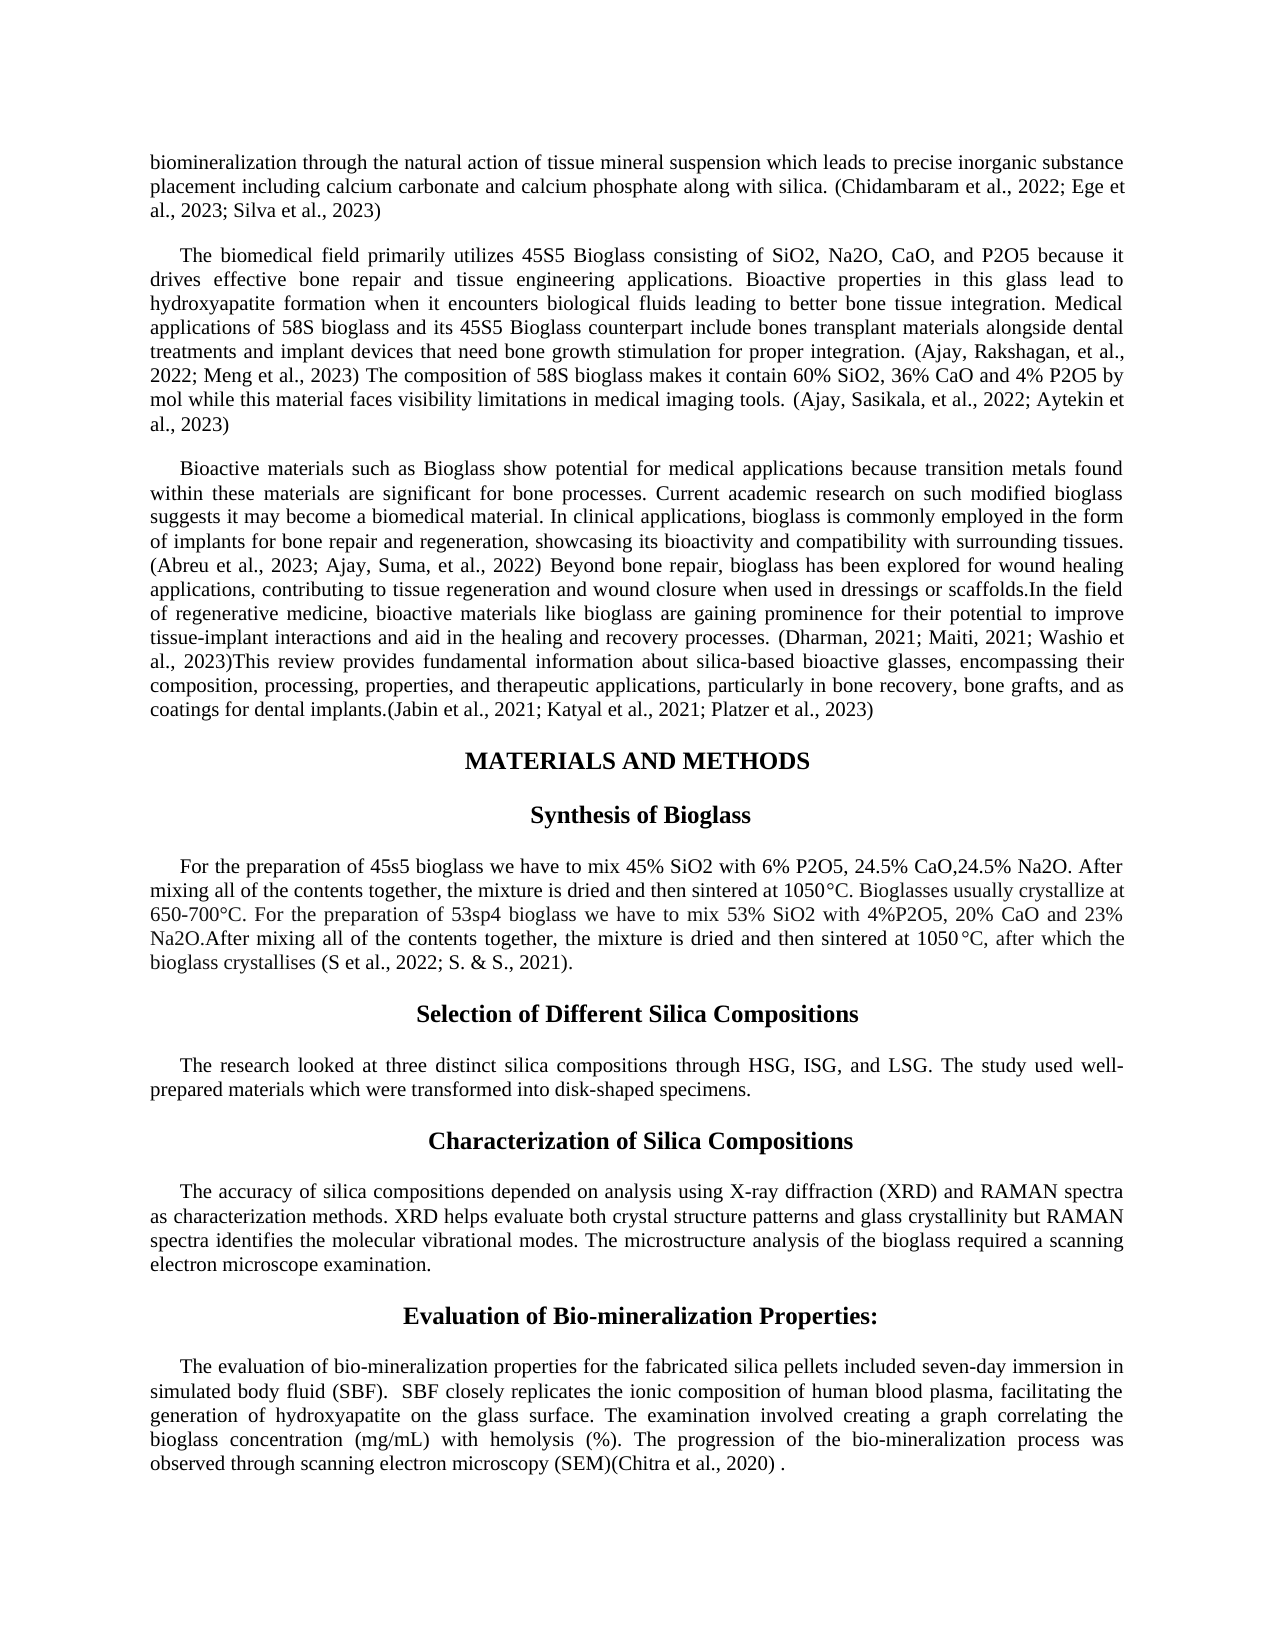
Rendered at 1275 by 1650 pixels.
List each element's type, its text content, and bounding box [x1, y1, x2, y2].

text The biomedical field primarily utilizes 45S5 Bioglass consisting of SiO2, Na2O, CaO, and P2O5 because it drives effective bone repair and tissue engineering applications. Bioactive properties in this glass lead to hydroxyapatite formation when it encounters biological fluids leading to better bone tissue integration. Medical applications of 58S bioglass and its 45S5 Bioglass counterpart include bones transplant materials alongside dental treatments and implant devices that need bone growth stimulation for proper integration. (Ajay, Rakshagan, et al., 2022; Meng et al., 2023) The composition of 58S bioglass makes it contain 60% SiO2, 36% CaO and 4% P2O5 by mol while this material faces visibility limitations in medical imaging tools. (Ajay, Sasikala, et al., 2022; Aytekin et al., 2023) [150, 243, 1125, 436]
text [150, 150, 1125, 222]
text The research looked at three distinct silica compositions through HSG, ISG, and LSG. The study used well-prepared materials which were transformed into disk-shaped specimens. [150, 1053, 1125, 1101]
text The accuracy of silica compositions depended on analysis using X-ray diffraction (XRD) and RAMAN spectra as characterization methods. XRD helps evaluate both crystal structure patterns and glass crystallinity but RAMAN spectra identifies the molecular vibrational modes. The microstructure analysis of the bioglass required a scanning electron microscope examination. [150, 1179, 1125, 1276]
text For the preparation of 45s5 bioglass we have to mix 45% SiO2 with 6% P2O5, 24.5% CaO,24.5% Na2O. After mixing all of the contents together, the mixture is dried and then sintered at 1050°C. Bioglasses usually crystallize at 650-700°C. For the preparation of 53sp4 bioglass we have to mix 53% SiO2 with 4%P2O5, 20% CaO and 23% Na2O.After mixing all of the contents together, the mixture is dried and then sintered at 1050°C, after which the bioglass crystallises (S et al., 2022; S. & S., 2021). [150, 853, 1125, 902]
subtitle Selection of Different Silica Compositions [150, 999, 1125, 1028]
subtitle Synthesis of Bioglass [150, 800, 1125, 828]
subtitle Materials and methods [150, 746, 1125, 775]
subtitle Characterization of Silica Compositions [150, 1126, 1125, 1154]
subtitle Evaluation of Bio-mineralization Properties: [150, 1301, 1125, 1329]
text For the preparation of 45s5 bioglass we have to mix 45% SiO2 with 6% P2O5, 24.5% CaO,24.5% Na2O. After mixing all of the contents together, the mixture is dried and then sintered at 1050°C. Bioglasses usually crystallize at 650-700°C. For the preparation of 53sp4 bioglass we have to mix 53% SiO2 with 4%P2O5, 20% CaO and 23% Na2O.After mixing all of the contents together, the mixture is dried and then sintered at 1050°C, after which the bioglass crystallises (S et al., 2022; S. & S., 2021). [205, 926, 1125, 974]
text Bioactive materials such as Bioglass show potential for medical applications because transition metals found within these materials are significant for bone processes. Current academic research on such modified bioglass suggests it may become a biomedical material. In clinical applications, bioglass is commonly employed in the form of implants for bone repair and regeneration, showcasing its bioactivity and compatibility with surrounding tissues.(Abreu et al., 2023; Ajay, Suma, et al., 2022) Beyond bone repair, bioglass has been explored for wound healing applications, contributing to tissue regeneration and wound closure when used in dressings or scaffolds.In the field of regenerative medicine, bioactive materials like bioglass are gaining prominence for their potential to improve tissue-implant interactions and aid in the healing and recovery processes. (Dharman, 2021; Maiti, 2021; Washio et al., 2023)This review provides fundamental information about silica-based bioactive glasses, encompassing their composition, processing, properties, and therapeutic applications, particularly in bone recovery, bone grafts, and as coatings for dental implants.(Jabin et al., 2021; Katyal et al., 2021; Platzer et al., 2023) [150, 456, 1125, 721]
text The evaluation of bio-mineralization properties for the fabricated silica pellets included seven-day immersion in simulated body fluid (SBF). SBF closely replicates the ionic composition of human blood plasma, facilitating the generation of hydroxyapatite on the glass surface. The examination involved creating a graph correlating the bioglass concentration (mg/mL) with hemolysis (%). The progression of the bio-mineralization process was observed through scanning electron microscopy (SEM)(Chitra et al., 2020) . [150, 1354, 1125, 1475]
